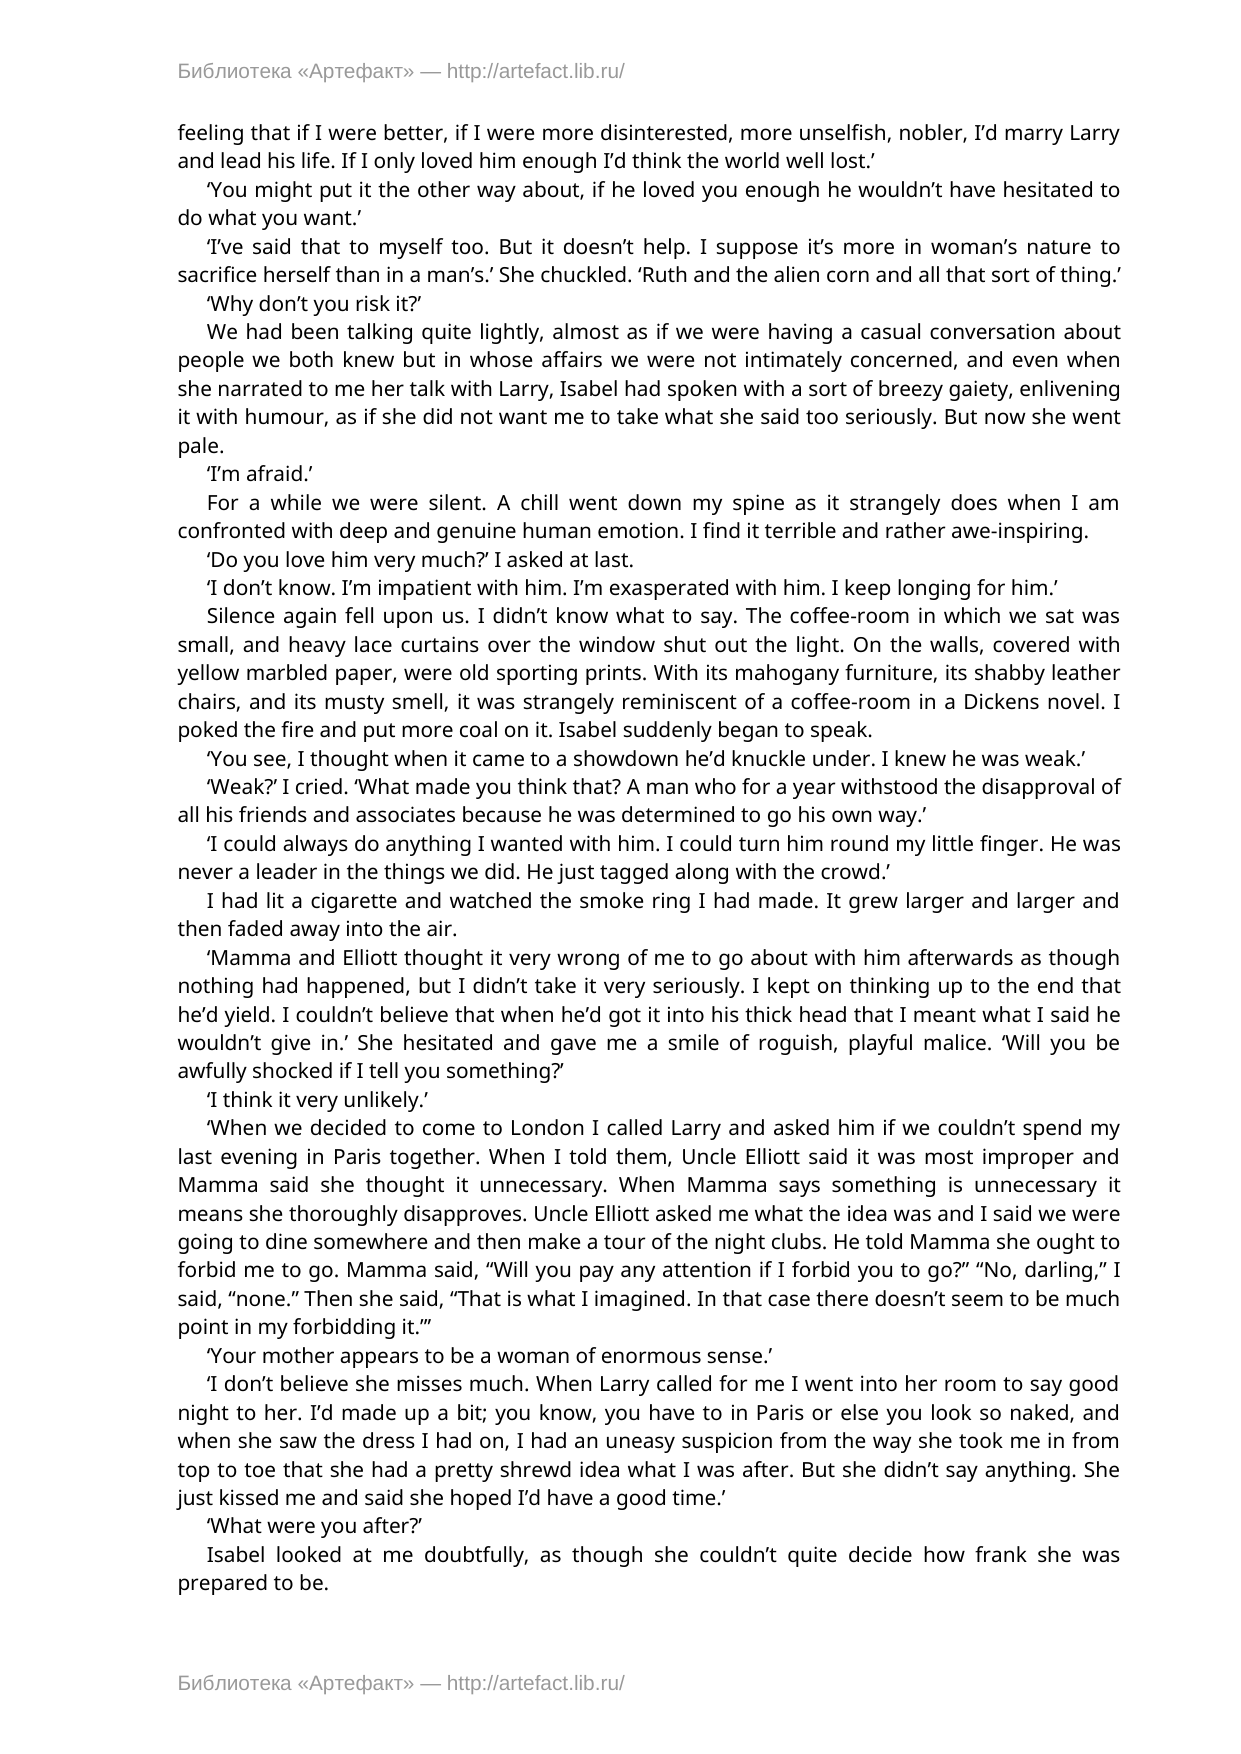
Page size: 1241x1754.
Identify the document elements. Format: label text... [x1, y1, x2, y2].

text ‘I think it very unlikely.’ [177, 1085, 1122, 1113]
text ‘You see, I thought when it came to a showdown he’d knuckle under. I knew he was weak.’ [177, 744, 1122, 772]
text Silence again fell upon us. I didn’t know what to say. The coffee-room in which we sat was small, and heavy lace curtains over the window shut out the light. On the walls, covered with yellow marbled paper, were old sporting prints. With its mahogany furniture, its shabby leather chairs, and its musty smell, it was strangely reminiscent of a coffee-room in a Dickens novel. I poked the fire and put more coal on it. Isabel suddenly began to speak. [177, 602, 1122, 744]
text ‘Why don’t you risk it?’ [177, 289, 1122, 317]
text ‘I could always do anything I wanted with him. I could turn him round my little finger. He was never a leader in the things we did. He just tagged along with the crowd.’ [177, 829, 1122, 886]
text ‘You might put it the other way about, if he loved you enough he wouldn’t have hesitated to do what you want.’ [177, 175, 1122, 232]
text ‘What were you after?’ [177, 1512, 1122, 1540]
text ‘I’m afraid.’ [177, 459, 1122, 488]
text ‘Do you love him very much?’ I asked at last. [177, 545, 1122, 573]
text ‘I don’t know. I’m impatient with him. I’m exasperated with him. I keep longing for him.’ [177, 573, 1122, 602]
text ‘Weak?’ I cried. ‘What made you think that? A man who for a year withstood the disapproval of all his friends and associates because he was determined to go his own way.’ [177, 772, 1122, 829]
text Isabel looked at me doubtfully, as though she couldn’t quite decide how frank she was prepared to be. [177, 1540, 1122, 1597]
text ‘I’ve said that to myself too. But it doesn’t help. I suppose it’s more in woman’s nature to sacrifice herself than in a man’s.’ She chuckled. ‘Ruth and the alien corn and all that sort of thing.’ [177, 232, 1122, 289]
text We had been talking quite lightly, almost as if we were having a casual conversation about people we both knew but in whose affairs we were not intimately concerned, and even when she narrated to me her talk with Larry, Isabel had spoken with a sort of breezy gaiety, enlivening it with humour, as if she did not want me to take what she said too seriously. But now she went pale. [177, 317, 1122, 459]
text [177, 118, 1122, 175]
text ‘I don’t believe she misses much. When Larry called for me I went into her room to say good night to her. I’d made up a bit; you know, you have to in Paris or else you look so naked, and when she saw the dress I had on, I had an uneasy suspicion from the way she took me in from top to toe that she had a pretty shrewd idea what I was after. But she didn’t say anything. She just kissed me and said she hoped I’d have a good time.’ [177, 1369, 1122, 1512]
text ‘Mamma and Elliott thought it very wrong of me to go about with him afterwards as though nothing had happened, but I didn’t take it very seriously. I kept on thinking up to the end that he’d yield. I couldn’t believe that when he’d got it into his thick head that I meant what I said he wouldn’t give in.’ She hesitated and gave me a smile of roguish, playful malice. ‘Will you be awfully shocked if I tell you something?’ [177, 943, 1122, 1085]
text For a while we were silent. A chill went down my spine as it strangely does when I am confronted with deep and genuine human emotion. I find it terrible and rather awe-inspiring. [177, 488, 1122, 545]
text ‘When we decided to come to London I called Larry and asked him if we couldn’t spend my last evening in Paris together. When I told them, Uncle Elliott said it was most improper and Mamma said she thought it unnecessary. When Mamma says something is unnecessary it means she thoroughly disapproves. Uncle Elliott asked me what the idea was and I said we were going to dine somewhere and then make a tour of the night clubs. He told Mamma she ought to forbid me to go. Mamma said, “Will you pay any attention if I forbid you to go?” “No, darling,” I said, “none.” Then she said, “That is what I imagined. In that case there doesn’t seem to be much point in my forbidding it.”’ [177, 1113, 1122, 1341]
text ‘Your mother appears to be a woman of enormous sense.’ [177, 1341, 1122, 1369]
text I had lit a cigarette and watched the smoke ring I had made. It grew larger and larger and then faded away into the air. [177, 886, 1122, 943]
